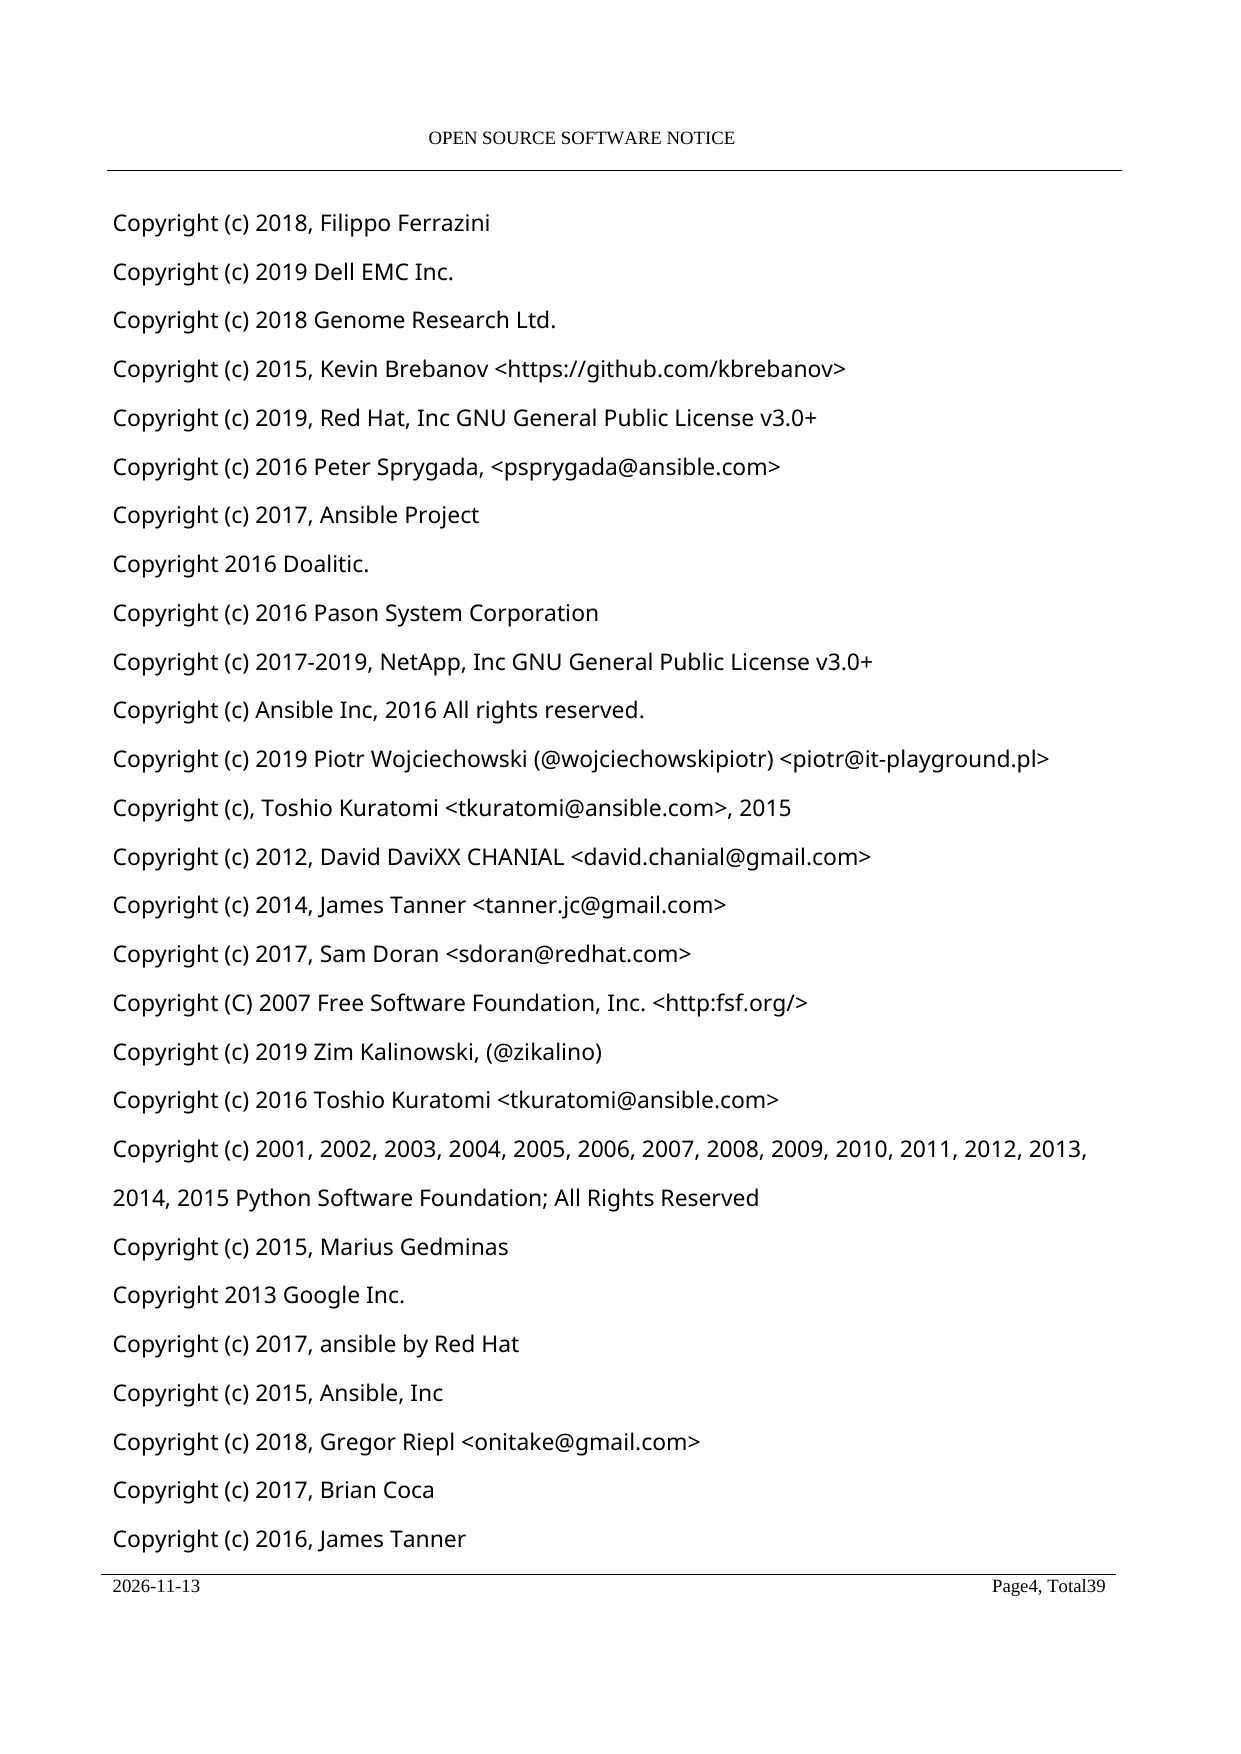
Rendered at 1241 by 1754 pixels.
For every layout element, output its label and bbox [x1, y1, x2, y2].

text [112, 206, 1128, 1555]
